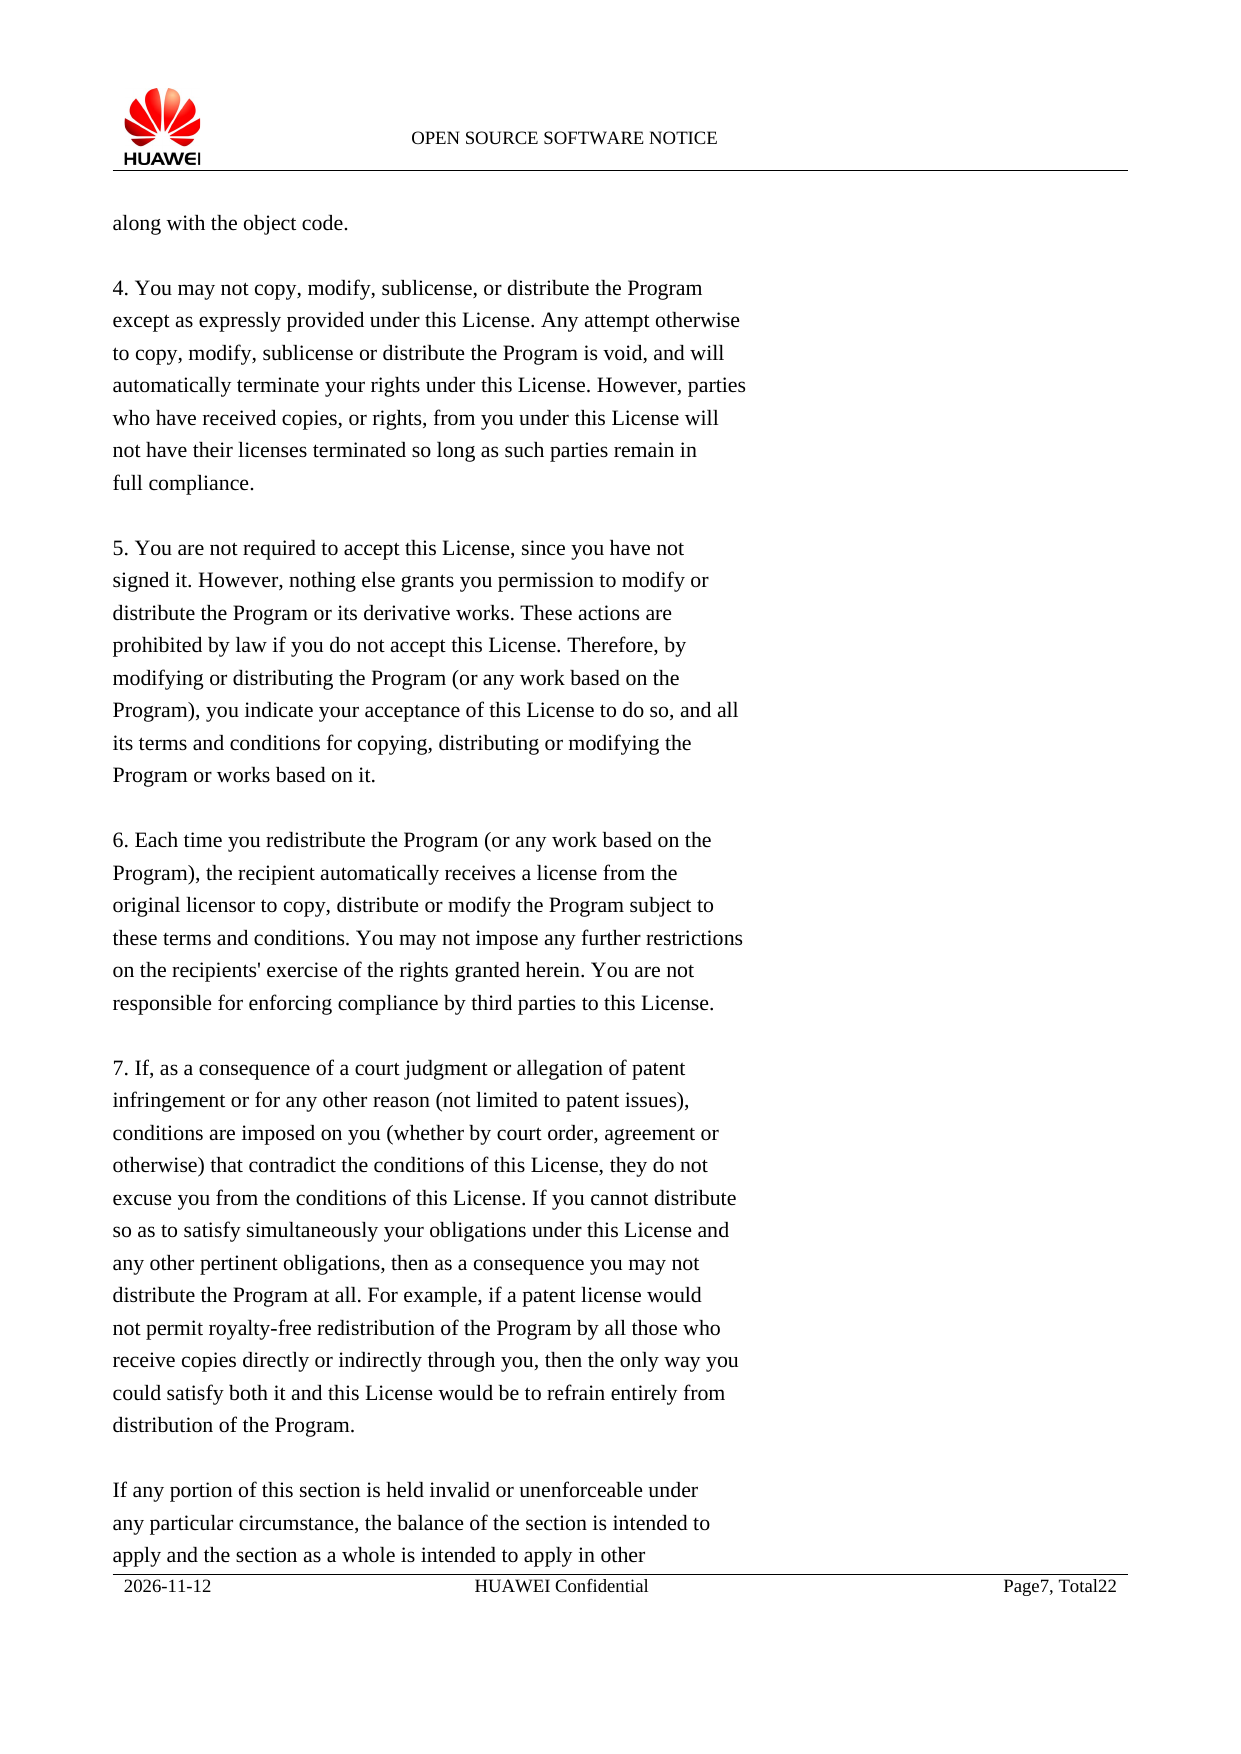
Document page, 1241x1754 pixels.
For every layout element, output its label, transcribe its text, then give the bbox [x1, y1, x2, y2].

text responsible for enforcing compliance by third parties to this License. [112, 986, 1128, 1019]
text If any portion of this section is held invalid or unenforceable under [112, 1474, 1128, 1506]
text conditions are imposed on you (whether by court order, agreement or [112, 1116, 1128, 1149]
text automatically terminate your rights under this License. However, parties [112, 369, 1128, 401]
text 7. If, as a consequence of a court judgment or allegation of patent [112, 1051, 1128, 1084]
text these terms and conditions. You may not impose any further restrictions [112, 921, 1128, 954]
text so as to satisfy simultaneously your obligations under this License and [112, 1214, 1128, 1246]
text distribution of the Program. [112, 1409, 1128, 1441]
text distribute the Program or its derivative works. These actions are [112, 596, 1128, 629]
text to copy, modify, sublicense or distribute the Program is void, and will [112, 336, 1128, 369]
text prohibited by law if you do not accept this License. Therefore, by [112, 629, 1128, 661]
text 4. You may not copy, modify, sublicense, or distribute the Program [112, 271, 1128, 304]
text its terms and conditions for copying, distributing or modifying the [112, 726, 1128, 759]
text along with the object code. [112, 206, 1128, 239]
text excuse you from the conditions of this License. If you cannot distribute [112, 1181, 1128, 1214]
text receive copies directly or indirectly through you, then the only way you [112, 1344, 1128, 1376]
text could satisfy both it and this License would be to refrain entirely from [112, 1376, 1128, 1409]
text 5. You are not required to accept this License, since you have not [112, 531, 1128, 564]
text otherwise) that contradict the conditions of this License, they do not [112, 1149, 1128, 1181]
text Program or works based on it. [112, 759, 1128, 791]
text 6. Each time you redistribute the Program (or any work based on the [112, 824, 1128, 856]
text modifying or distributing the Program (or any work based on the [112, 661, 1128, 694]
text full compliance. [112, 466, 1128, 499]
text not permit royalty-free redistribution of the Program by all those who [112, 1311, 1128, 1344]
text distribute the Program at all. For example, if a patent license would [112, 1279, 1128, 1311]
text Program), you indicate your acceptance of this License to do so, and all [112, 694, 1128, 726]
text any particular circumstance, the balance of the section is intended to [112, 1506, 1128, 1539]
picture [124, 88, 201, 165]
text not have their licenses terminated so long as such parties remain in [112, 434, 1128, 466]
text signed it. However, nothing else grants you permission to modify or [112, 564, 1128, 596]
text original licensor to copy, distribute or modify the Program subject to [112, 889, 1128, 921]
text except as expressly provided under this License. Any attempt otherwise [112, 304, 1128, 336]
text who have received copies, or rights, from you under this License will [112, 401, 1128, 434]
text apply and the section as a whole is intended to apply in other [112, 1539, 1128, 1571]
text on the recipients' exercise of the rights granted herein. You are not [112, 954, 1128, 986]
text any other pertinent obligations, then as a consequence you may not [112, 1246, 1128, 1279]
text infringement or for any other reason (not limited to patent issues), [112, 1084, 1128, 1116]
text Program), the recipient automatically receives a license from the [112, 856, 1128, 889]
